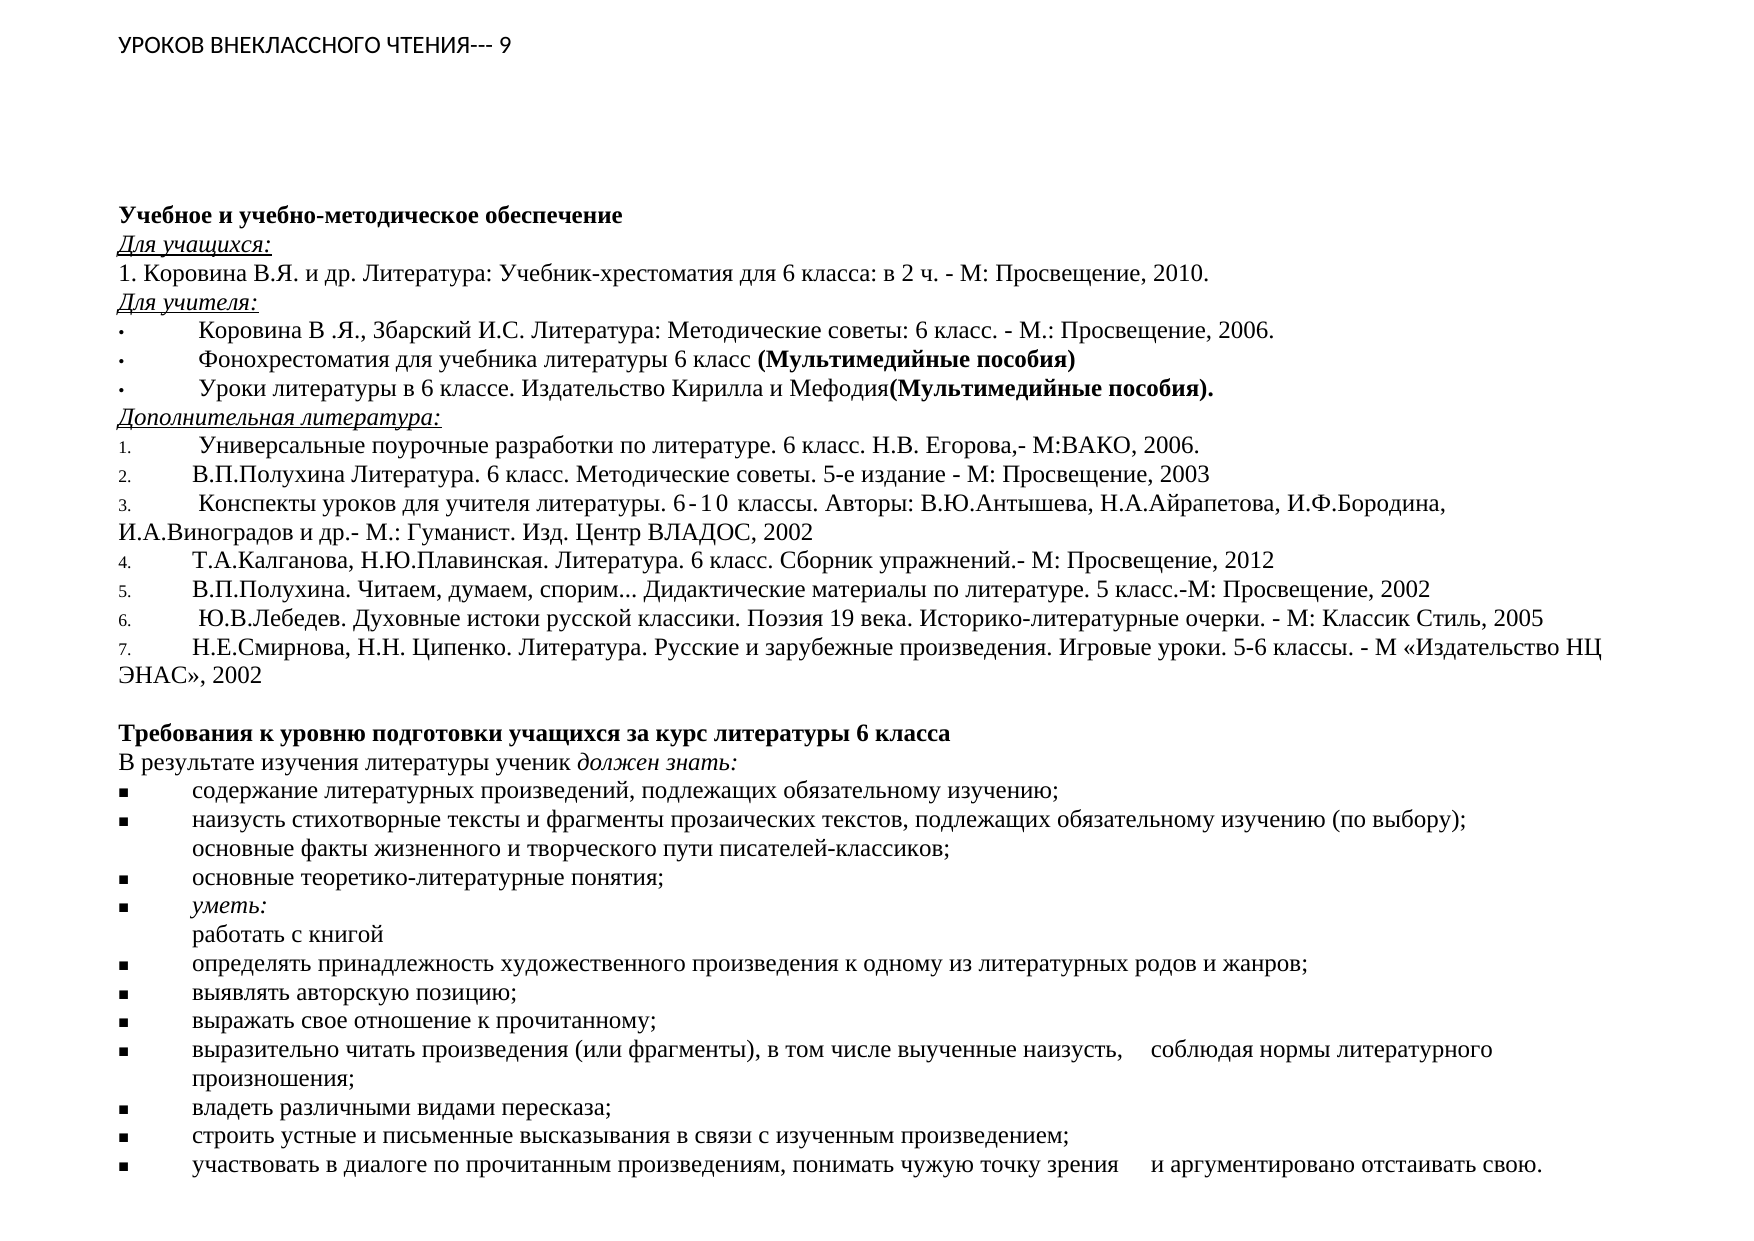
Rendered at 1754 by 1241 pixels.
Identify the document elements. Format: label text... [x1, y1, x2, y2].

list Фонохрестоматия для учебника литературы 6 класс (Мультимедийные пособия) [118, 344, 1604, 373]
text работать с книгой [118, 919, 1604, 948]
list выражать свое отношение к прочитанному; [118, 1005, 1604, 1034]
list Коровина В .Я., Збарский И.С. Литература: Методические советы: 6 класс. - М.: Просвещение, 2006. [118, 315, 1604, 344]
list уметь: [118, 890, 1604, 919]
list Конспекты уроков для учителя литературы. 6-10 классы. Авторы: В.Ю.Антышева, Н.А.Айрапетова, И.Ф.Бородина, И.А.Виноградов и др.- М.: Гуманист. Изд. Центр ВЛАДОС, 2002 [118, 488, 1604, 545]
list участвовать в диалоге по прочитанным произведениям, понимать чужую точку зрения и аргументировано отстаивать свою. [118, 1149, 1604, 1178]
text Для учителя: [118, 287, 1604, 315]
list определять принадлежность художественного произведения к одному из литературных родов и жанров; [118, 948, 1604, 977]
text Дополнительная литература: [118, 402, 1604, 430]
list Ю.В.Лебедев. Духовные истоки русской классики. Поэзия 19 века. Историко-литературные очерки. - М: Классик Стиль, 2005 [118, 603, 1604, 632]
text Учебное и учебно-методическое обеспечение [118, 200, 1604, 229]
text Требования к уровню подготовки учащихся за курс литературы 6 класса [118, 718, 1604, 747]
list выразительно читать произведения (или фрагменты), в том числе выученные наизусть, соблюдая нормы литературного произношения; [118, 1034, 1604, 1092]
list выявлять авторскую позицию; [118, 977, 1604, 1005]
list В.П.Полухина Литература. 6 класс. Методические советы. 5-е издание - М: Просвещение, 2003 [118, 459, 1604, 488]
text В результате изучения литературы ученик должен знать: [118, 747, 1604, 775]
list строить устные и письменные высказывания в связи с изученным произведением; [118, 1120, 1604, 1149]
list владеть различными видами пересказа; [118, 1092, 1604, 1120]
list Уроки литературы в 6 классе. Издательство Кирилла и Мефодия(Мультимедийные пособия). [118, 373, 1604, 402]
list Т.А.Калганова, Н.Ю.Плавинская. Литература. 6 класс. Сборник упражнений.- М: Просвещение, 2012 [118, 545, 1604, 574]
text 1. Коровина В.Я. и др. Литература: Учебник-хрестоматия для 6 класса: в 2 ч. - М: Просвещение, 2010. [118, 258, 1604, 287]
list В.П.Полухина. Читаем, думаем, спорим... Дидактические материалы по литературе. 5 класс.-М: Просвещение, 2002 [118, 574, 1604, 603]
list содержание литературных произведений, подлежащих обязательному изучению; [118, 775, 1604, 804]
list Универсальные поурочные разработки по литературе. 6 класс. Н.В. Егорова,- М:ВАКО, 2006. [118, 430, 1604, 459]
text УРОКОВ ВНЕКЛАССНОГО ЧТЕНИЯ--- 9 [118, 29, 1604, 60]
text Для учащихся: [118, 229, 1604, 258]
text основные факты жизненного и творческого пути писателей-классиков; [118, 833, 1604, 862]
list Н.Е.Смирнова, Н.Н. Ципенко. Литература. Русские и зарубежные произведения. Игровые уроки. 5-6 классы. - М «Издательство НЦ ЭНАС», 2002 [118, 632, 1604, 689]
list наизусть стихотворные тексты и фрагменты прозаических текстов, подлежащих обязательному изучению (по выбору); [118, 804, 1604, 833]
list основные теоретико-литературные понятия; [118, 862, 1604, 890]
